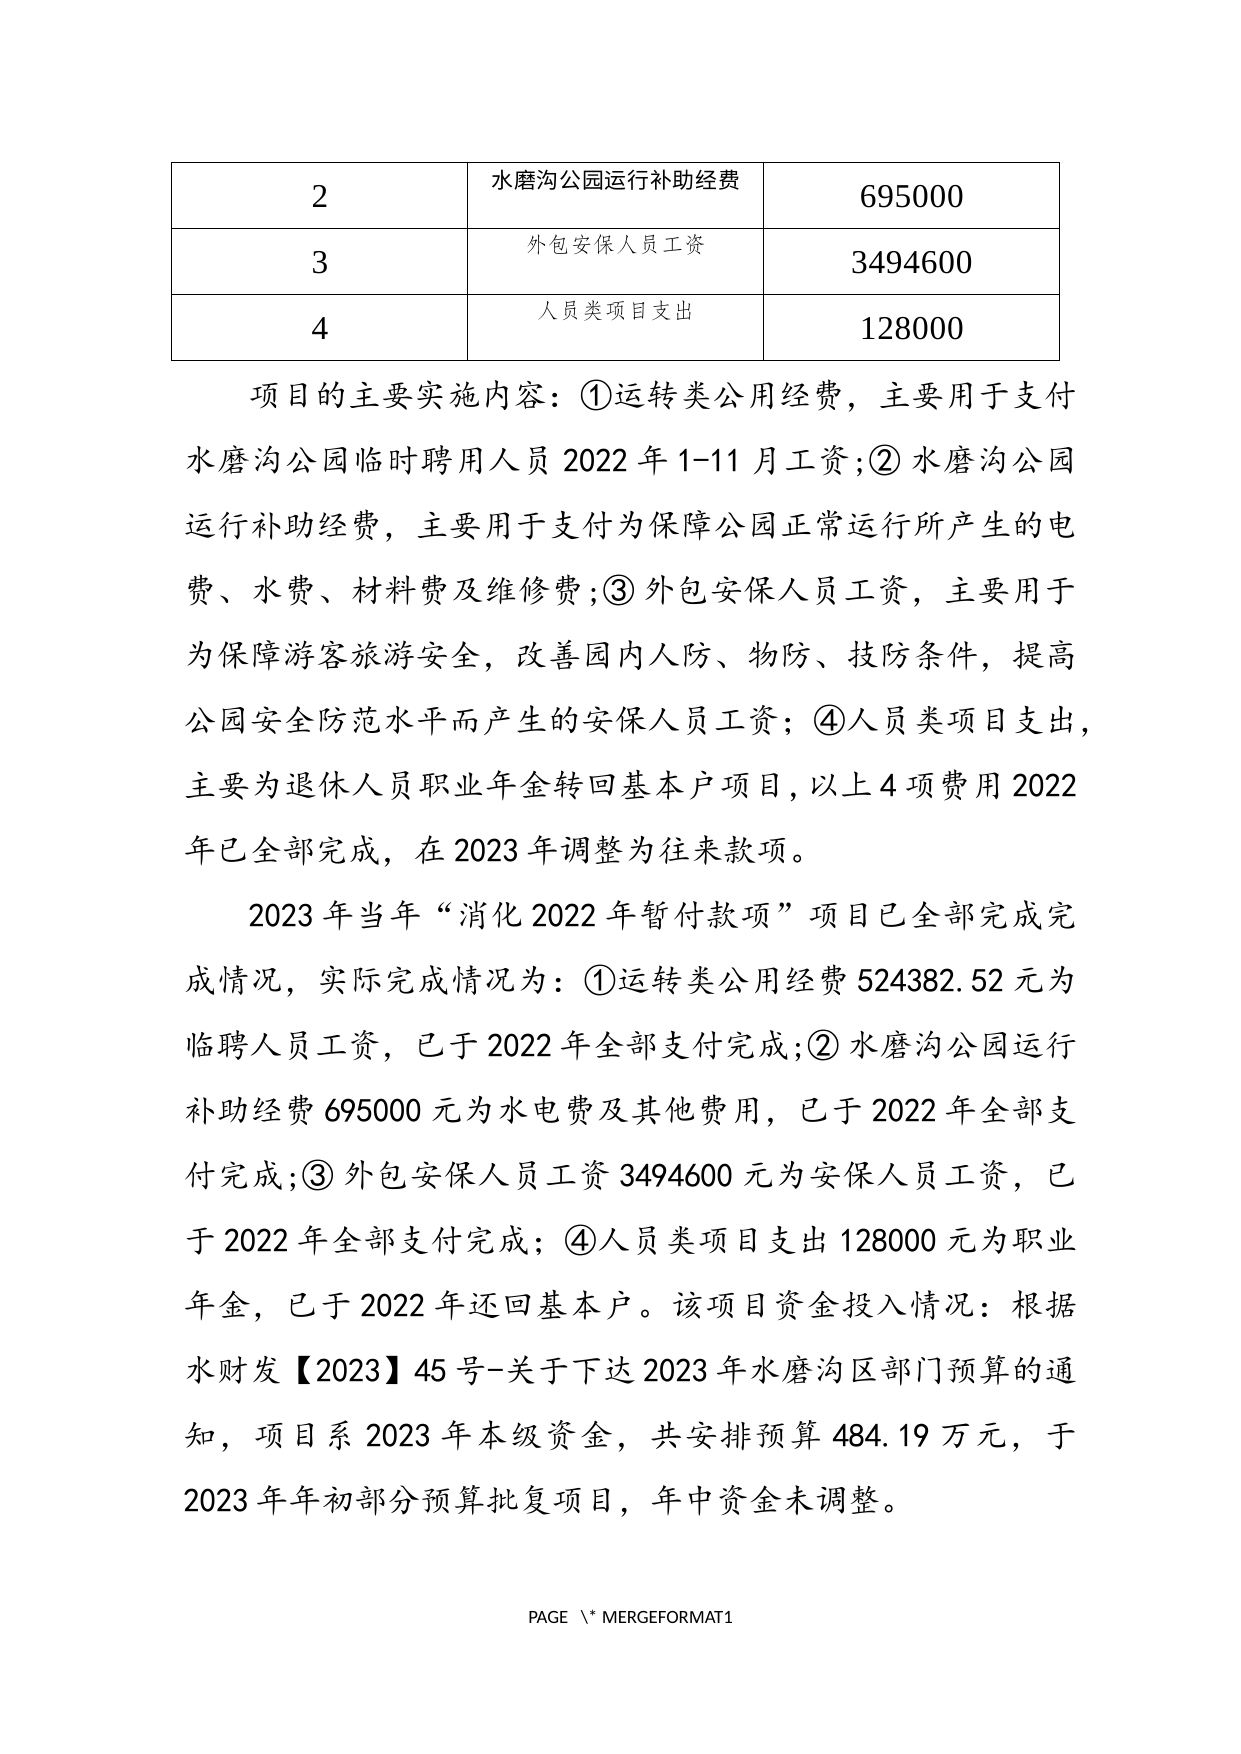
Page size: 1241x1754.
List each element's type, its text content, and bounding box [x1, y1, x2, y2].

text 2023年当年“消化2022年暂付款项”项目已全部完成完成情况，实际完成情况为：①运转类公用经费524382.52元为临聘人员工资，已于2022年全部支付完成;②水磨沟公园运行补助经费695000元为水电费及其他费用，已于2022年全部支付完成;③外包安保人员工资3494600元为安保人员工资，已于2022年全部支付完成；④人员类项目支出128000元为职业年金，已于2022年还回基本户。该项目资金投入情况：根据水财发【2023】45号-关于下达2023年水磨沟区部门预算的通知，项目系2023年本级资金，共安排预算484.19万元，于2023年年初部分预算批复项目，年中资金未调整。 [183, 881, 1078, 1531]
table_cell 695000 [764, 163, 1059, 228]
table_cell 128000 [764, 295, 1059, 360]
table_cell 4 [172, 295, 467, 360]
table_cell 3 [172, 229, 467, 294]
table_cell 人员类项目支出 [468, 295, 763, 360]
text 项目的主要实施内容：①运转类公用经费，主要用于支付水磨沟公园临时聘用人员2022年1-11月工资;②水磨沟公园运行补助经费，主要用于支付为保障公园正常运行所产生的电费、水费、材料费及维修费;③外包安保人员工资，主要用于为保障游客旅游安全，改善园内人防、物防、技防条件，提高公园安全防范水平而产生的安保人员工资；④人员类项目支出，主要为退休人员职业年金转回基本户项目,以上4项费用2022年已全部完成，在2023年调整为往来款项。 [183, 361, 1078, 881]
table_cell 3494600 [764, 229, 1059, 294]
table_cell 2 [172, 163, 467, 228]
table_cell 外包安保人员工资 [468, 229, 763, 294]
table_cell 水磨沟公园运行补助经费 [468, 163, 763, 228]
